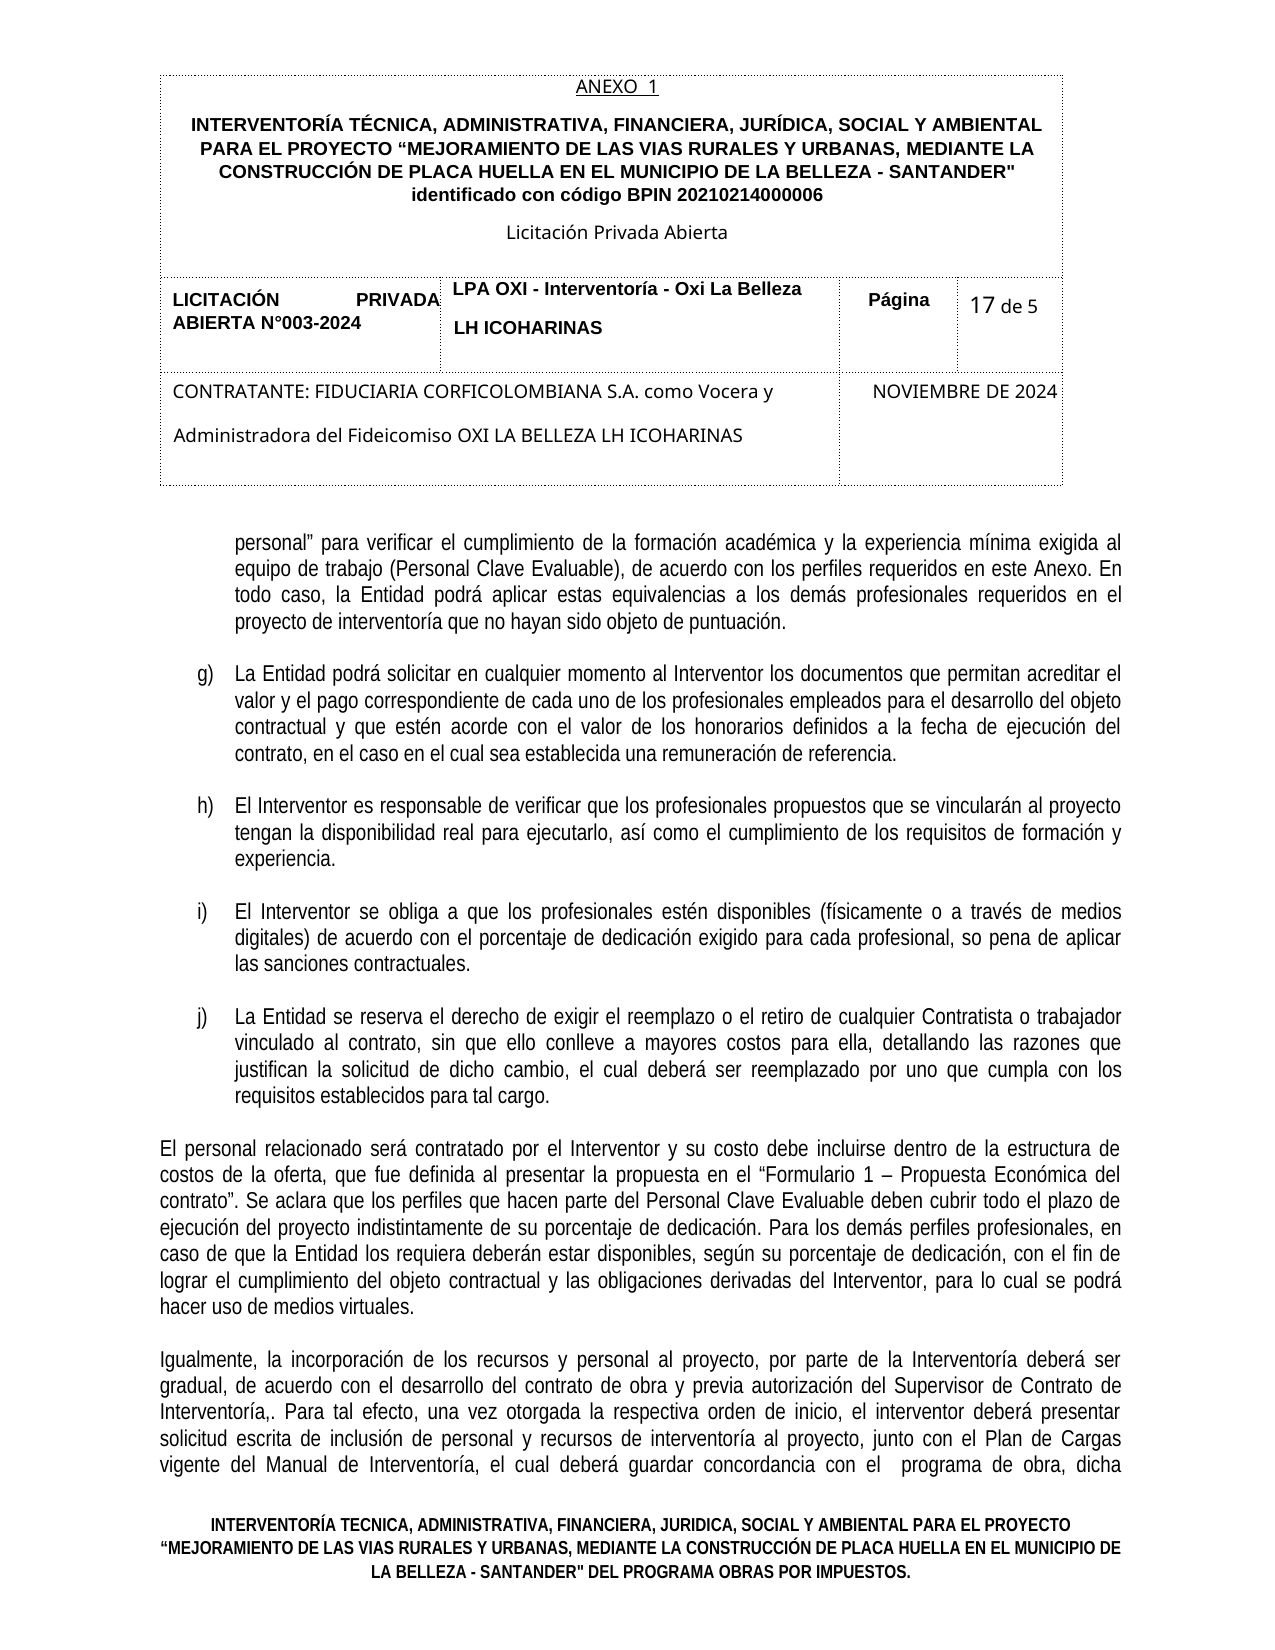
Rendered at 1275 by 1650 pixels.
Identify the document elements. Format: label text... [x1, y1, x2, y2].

list La Entidad podrá solicitar en cualquier momento al Interventor los documentos que permitan acreditar el valor y el pago correspondiente de cada uno de los profesionales empleados para el desarrollo del objeto contractual y que estén acorde con el valor de los honorarios definidos a la fecha de ejecución del contrato, en el caso en el cual sea establecida una remuneración de referencia. [197, 660, 1122, 766]
list La Entidad se reserva el derecho de exigir el reemplazo o el retiro de cualquier Contratista o trabajador vinculado al contrato, sin que ello conlleve a mayores costos para ella, detallando las razones que justifican la solicitud de dicho cambio, el cual deberá ser reemplazado por uno que cumpla con los requisitos establecidos para tal cargo. [197, 1003, 1122, 1108]
text Igualmente, la incorporación de los recursos y personal al proyecto, por parte de la Interventoría deberá ser gradual, de acuerdo con el desarrollo del contrato de obra y previa autorización del Supervisor de Contrato de Interventoría,. Para tal efecto, una vez otorgada la respectiva orden de inicio, el interventor deberá presentar solicitud escrita de inclusión de personal y recursos de interventoría al proyecto, junto con el Plan de Cargas vigente del Manual de Interventoría, el cual deberá guardar concordancia con el programa de obra, dicha incorporación será objeto de revisión y/o aval y/o solicitud de ajuste, según corresponda, por parte de la ENTIDAD CONTRATANTE a cargo del proyecto. [159, 1346, 1122, 1477]
list El Interventor es responsable de verificar que los profesionales propuestos que se vincularán al proyecto tengan la disponibilidad real para ejecutarlo, así como el cumplimiento de los requisitos de formación y experiencia. [197, 792, 1122, 871]
list La Entidad aplicará las equivalencias mencionadas en la “Matriz 4 – Lineamientos de requisitos del personal” para verificar el cumplimiento de la formación académica y la experiencia mínima exigida al equipo de trabajo (Personal Clave Evaluable), de acuerdo con los perfiles requeridos en este Anexo. En todo caso, la Entidad podrá aplicar estas equivalencias a los demás profesionales requeridos en el proyecto de interventoría que no hayan sido objeto de puntuación. [197, 529, 1122, 634]
text El personal relacionado será contratado por el Interventor y su costo debe incluirse dentro de la estructura de costos de la oferta, que fue definida al presentar la propuesta en el “Formulario 1 – Propuesta Económica del contrato”. Se aclara que los perfiles que hacen parte del Personal Clave Evaluable deben cubrir todo el plazo de ejecución del proyecto indistintamente de su porcentaje de dedicación. Para los demás perfiles profesionales, en caso de que la Entidad los requiera deberán estar disponibles, según su porcentaje de dedicación, con el fin de lograr el cumplimiento del objeto contractual y las obligaciones derivadas del Interventor, para lo cual se podrá hacer uso de medios virtuales. [159, 1135, 1122, 1319]
list El Interventor se obliga a que los profesionales estén disponibles (físicamente o a través de medios digitales) de acuerdo con el porcentaje de dedicación exigido para cada profesional, so pena de aplicar las sanciones contractuales. [197, 898, 1122, 977]
